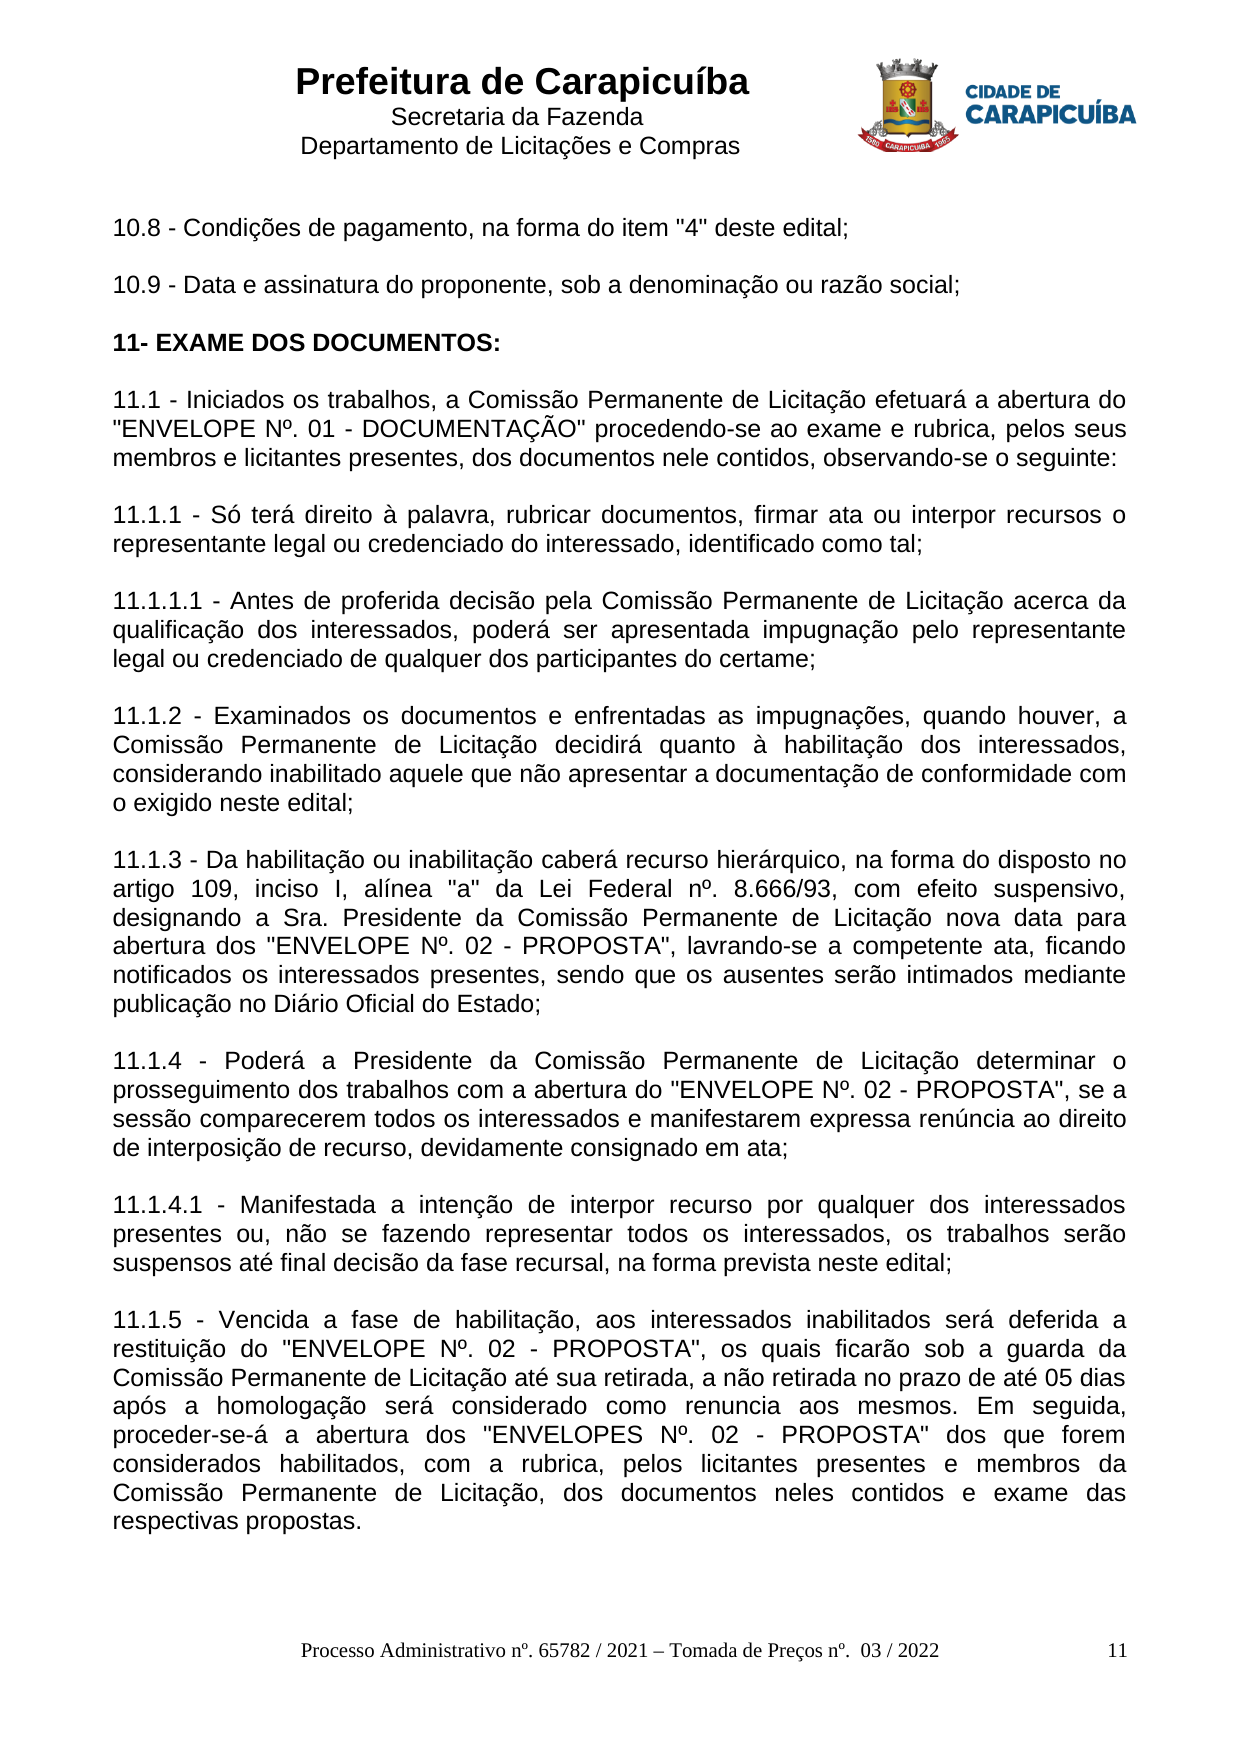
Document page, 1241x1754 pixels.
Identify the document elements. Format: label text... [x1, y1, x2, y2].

text 11.1.2 - Examinados os documentos e enfrentadas as impugnações, quando houver, a Comissão Permanente de Licitação decidirá quanto à habilitação dos interessados, considerando inabilitado aquele que não apresentar a documentação de conformidade com o exigido neste edital; [112, 701, 1128, 816]
text 10.9 - Data e assinatura do proponente, sob a denominação ou razão social; [112, 270, 1128, 299]
text 11.1.4 - Poderá a Presidente da Comissão Permanente de Licitação determinar o prosseguimento dos trabalhos com a abertura do "ENVELOPE Nº. 02 - PROPOSTA", se a sessão comparecerem todos os interessados e manifestarem expressa renúncia ao direito de interposição de recurso, devidamente consignado em ata; [112, 1046, 1128, 1161]
text 11.1.3 - Da habilitação ou inabilitação caberá recurso hierárquico, na forma do disposto no artigo 109, inciso I, alínea "a" da Lei Federal nº. 8.666/93, com efeito suspensivo, designando a Sra. Presidente da Comissão Permanente de Licitação nova data para abertura dos "ENVELOPE Nº. 02 - PROPOSTA", lavrando-se a competente ata, ficando notificados os interessados presentes, sendo que os ausentes serão intimados mediante publicação no Diário Oficial do Estado; [112, 845, 1128, 1017]
text 10.8 - Condições de pagamento, na forma do item "4" deste edital; [112, 212, 1128, 241]
picture [857, 57, 1139, 152]
text 11.1.5 - Vencida a fase de habilitação, aos interessados inabilitados será deferida a restituição do "ENVELOPE Nº. 02 - PROPOSTA", os quais ficarão sob a guarda da Comissão Permanente de Licitação até sua retirada, a não retirada no prazo de até 05 dias após a homologação será considerado como renuncia aos mesmos. Em seguida, proceder-se-á a abertura dos "ENVELOPES Nº. 02 - PROPOSTA" dos que forem considerados habilitados, com a rubrica, pelos licitantes presentes e membros da Comissão Permanente de Licitação, dos documentos neles contidos e exame das respectivas propostas. [112, 1305, 1128, 1535]
text 11.1.4.1 - Manifestada a intenção de interpor recurso por qualquer dos interessados presentes ou, não se fazendo representar todos os interessados, os trabalhos serão suspensos até final decisão da fase recursal, na forma prevista neste edital; [112, 1190, 1128, 1276]
text 11.1.1.1 - Antes de proferida decisão pela Comissão Permanente de Licitação acerca da qualificação dos interessados, poderá ser apresentada impugnação pelo representante legal ou credenciado de qualquer dos participantes do certame; [112, 586, 1128, 672]
text 11.1.1 - Só terá direito à palavra, rubricar documentos, firmar ata ou interpor recursos o representante legal ou credenciado do interessado, identificado como tal; [112, 500, 1128, 557]
text 11- EXAME DOS DOCUMENTOS: [112, 327, 1128, 356]
text 11.1 - Iniciados os trabalhos, a Comissão Permanente de Licitação efetuará a abertura do "ENVELOPE Nº. 01 - DOCUMENTAÇÃO" procedendo-se ao exame e rubrica, pelos seus membros e licitantes presentes, dos documentos nele contidos, observando-se o seguinte: [112, 385, 1128, 471]
